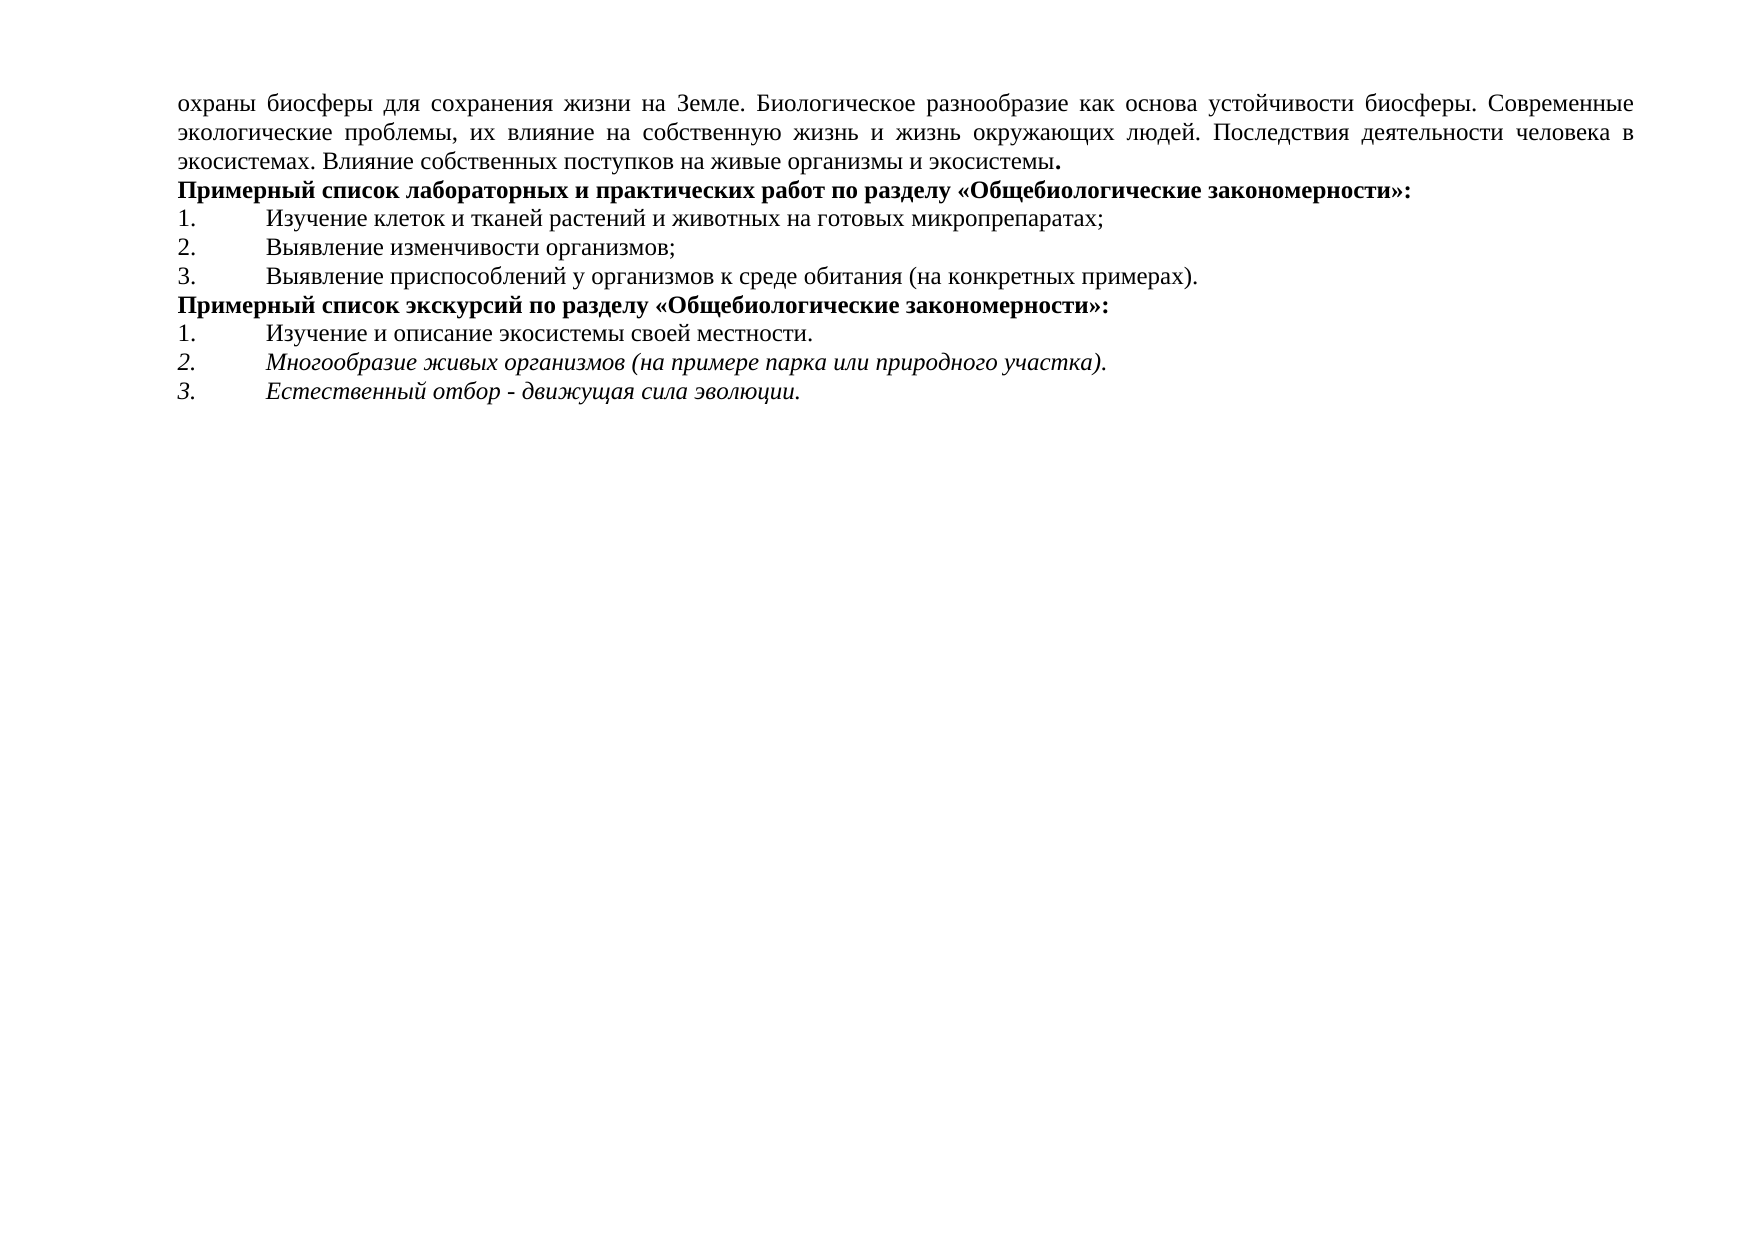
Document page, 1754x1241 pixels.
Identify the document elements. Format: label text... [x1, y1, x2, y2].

list Изучение клеток и тканей растений и животных на готовых микропрепаратах; [177, 203, 1636, 232]
list Многообразие живых организмов (на примере парка или природного участка). [177, 347, 1636, 376]
list Изучение и описание экосистемы своей местности. [177, 318, 1636, 347]
text Примерный список лабораторных и практических работ по разделу «Общебиологические закономерности»: [177, 175, 1636, 203]
list Выявление приспособлений у организмов к среде обитания (на конкретных примерах). [177, 261, 1636, 290]
text Примерный список экскурсий по разделу «Общебиологические закономерности»: [177, 290, 1636, 318]
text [177, 88, 1636, 175]
list Естественный отбор - движущая сила эволюции. [177, 376, 1636, 405]
list Выявление изменчивости организмов; [177, 232, 1636, 261]
